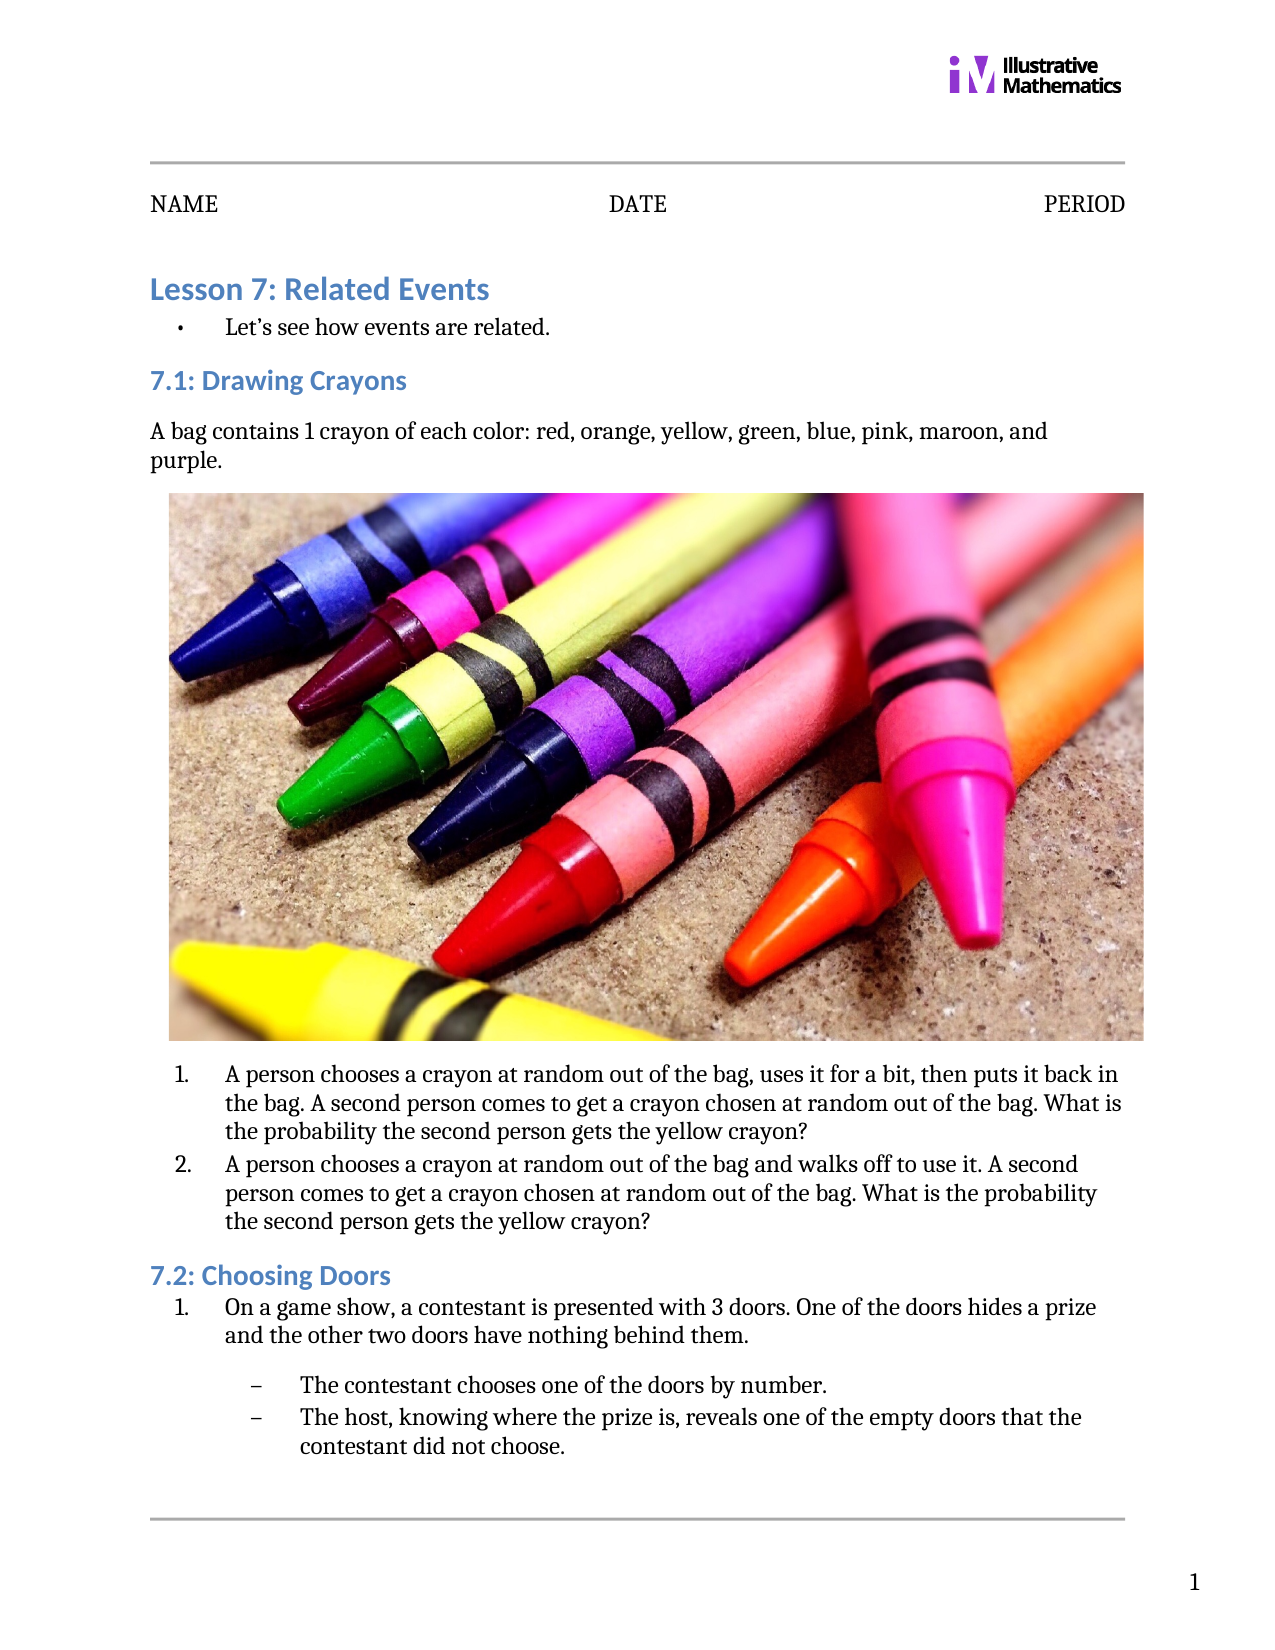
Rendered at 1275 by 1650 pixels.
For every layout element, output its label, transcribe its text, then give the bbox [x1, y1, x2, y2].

list The host, knowing where the prize is, reveals one of the empty doors that the contestant did not choose. [250, 1403, 1125, 1461]
picture [949, 55, 1121, 93]
list The contestant chooses one of the doors by number. [250, 1371, 1125, 1399]
list Let’s see how events are related. [175, 313, 1125, 342]
subtitle Lesson 7: Related Events [150, 268, 1125, 309]
subtitle 7.2: Choosing Doors [150, 1257, 1125, 1292]
list A person chooses a crayon at random out of the bag and walks off to use it. A second person comes to get a crayon chosen at random out of the bag. What is the probability the second person gets the yellow crayon? [175, 1150, 1125, 1236]
list A person chooses a crayon at random out of the bag, uses it for a bit, then puts it back in the bag. A second person comes to get a crayon chosen at random out of the bag. What is the probability the second person gets the yellow crayon? [175, 1060, 1125, 1146]
list On a game show, a contestant is presented with 3 doors. One of the doors hides a prize and the other two doors have nothing behind them. [175, 1292, 1125, 1350]
picture [168, 493, 1144, 1041]
text A bag contains 1 crayon of each color: red, orange, yellow, green, blue, pink, maroon, and purple. [150, 417, 1125, 474]
subtitle 7.1: Drawing Crayons [150, 362, 1125, 398]
